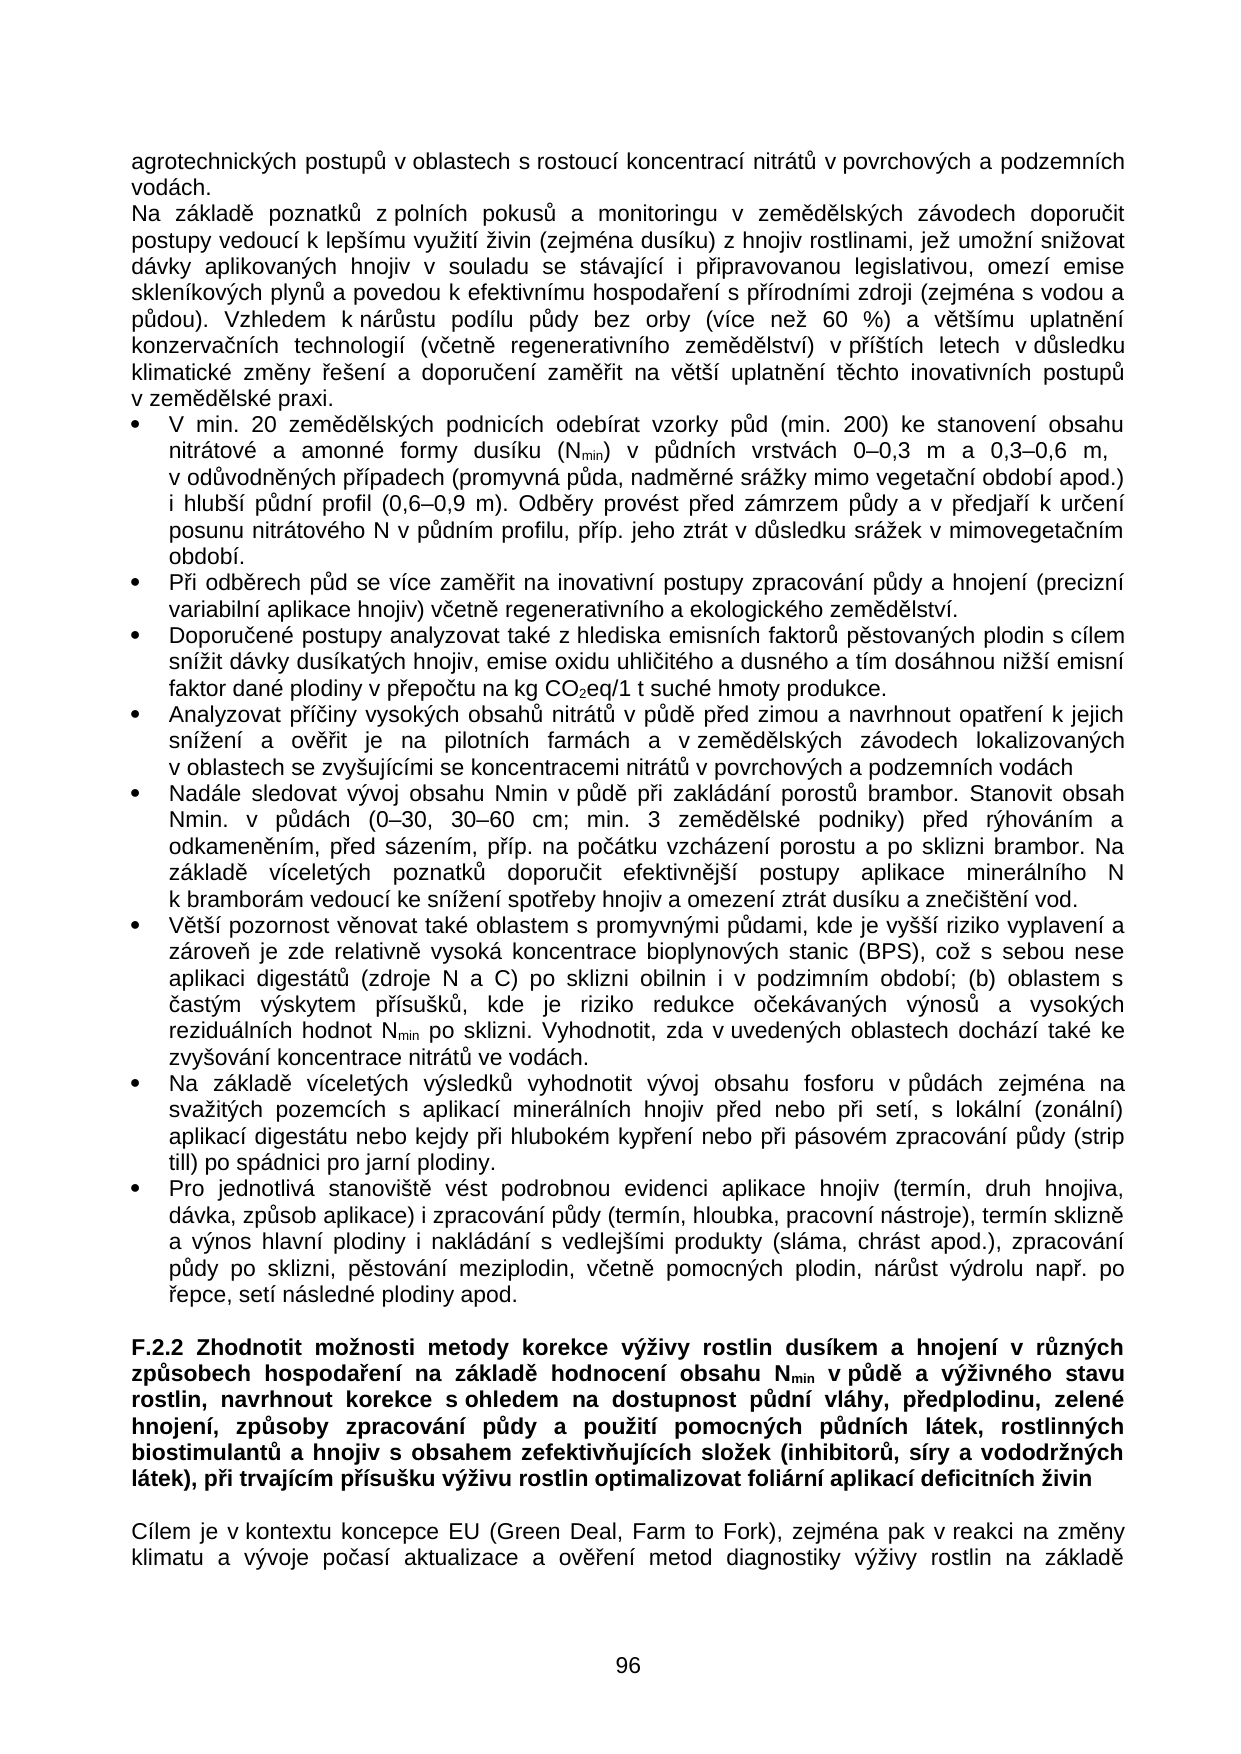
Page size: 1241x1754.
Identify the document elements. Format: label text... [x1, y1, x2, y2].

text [131, 148, 1125, 200]
list Nadále sledovat vývoj obsahu Nmin v půdě při zakládání porostů brambor. Stanovit obsah Nmin. v půdách (0–30, 30–60 cm; min. 3 zemědělské podniky) před rýhováním a odkameněním, před sázením, příp. na počátku vzcházení porostu a po sklizni brambor. Na základě víceletých poznatků doporučit efektivnější postupy aplikace minerálního N k bramborám vedoucí ke snížení spotřeby hnojiv a omezení ztrát dusíku a znečištění vod. [131, 780, 1125, 912]
list Analyzovat příčiny vysokých obsahů nitrátů v půdě před zimou a navrhnout opatření k jejich snížení a ověřit je na pilotních farmách a v zemědělských závodech lokalizovaných v oblastech se zvyšujícími se koncentracemi nitrátů v povrchových a podzemních vodách [131, 701, 1125, 780]
list Větší pozornost věnovat také oblastem s promyvnými půdami, kde je vyšší riziko vyplavení a zároveň je zde relativně vysoká koncentrace bioplynových stanic (BPS), což s sebou nese aplikaci digestátů (zdroje N a C) po sklizni obilnin i v podzimním období; (b) oblastem s častým výskytem přísušků, kde je riziko redukce očekávaných výnosů a vysokých reziduálních hodnot Nmin po sklizni. Vyhodnotit, zda v uvedených oblastech dochází také ke zvyšování koncentrace nitrátů ve vodách. [131, 912, 1125, 1070]
text F.2.2 Zhodnotit možnosti metody korekce výživy rostlin dusíkem a hnojení v různých způsobech hospodaření na základě hodnocení obsahu Nmin v půdě a výživného stavu rostlin, navrhnout korekce s ohledem na dostupnost půdní vláhy, předplodinu, zelené hnojení, způsoby zpracování půdy a použití pomocných půdních látek, rostlinných biostimulantů a hnojiv s obsahem zefektivňujících složek (inhibitorů, síry a vododržných látek), při trvajícím přísušku výživu rostlin optimalizovat foliární aplikací deficitních živin [131, 1307, 1125, 1492]
list Doporučené postupy analyzovat také z hlediska emisních faktorů pěstovaných plodin s cílem snížit dávky dusíkatých hnojiv, emise oxidu uhličitého a dusného a tím dosáhnou nižší emisní faktor dané plodiny v přepočtu na kg CO2eq/1 t suché hmoty produkce. [131, 622, 1125, 701]
list Při odběrech půd se více zaměřit na inovativní postupy zpracování půdy a hnojení (precizní variabilní aplikace hnojiv) včetně regenerativního a ekologického zemědělství. [131, 569, 1125, 622]
text Na základě poznatků z polních pokusů a monitoringu v zemědělských závodech doporučit postupy vedoucí k lepšímu využití živin (zejména dusíku) z hnojiv rostlinami, jež umožní snižovat dávky aplikovaných hnojiv v souladu se stávající i připravovanou legislativou, omezí emise skleníkových plynů a povedou k efektivnímu hospodaření s přírodními zdroji (zejména s vodou a půdou). Vzhledem k nárůstu podílu půdy bez orby (více než 60 %) a většímu uplatnění konzervačních technologií (včetně regenerativního zemědělství) v příštích letech v důsledku klimatické změny řešení a doporučení zaměřit na větší uplatnění těchto inovativních postupů v zemědělské praxi. [131, 200, 1125, 411]
list Pro jednotlivá stanoviště vést podrobnou evidenci aplikace hnojiv (termín, druh hnojiva, dávka, způsob aplikace) i zpracování půdy (termín, hloubka, pracovní nástroje), termín sklizně a výnos hlavní plodiny i nakládání s vedlejšími produkty (sláma, chrást apod.), zpracování půdy po sklizni, pěstování meziplodin, včetně pomocných plodin, nárůst výdrolu např. po řepce, setí následné plodiny apod. [131, 1175, 1125, 1307]
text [131, 1518, 1125, 1571]
list Na základě víceletých výsledků vyhodnotit vývoj obsahu fosforu v půdách zejména na svažitých pozemcích s aplikací minerálních hnojiv před nebo při setí, s lokální (zonální) aplikací digestátu nebo kejdy při hlubokém kypření nebo při pásovém zpracování půdy (strip till) po spádnici pro jarní plodiny. [131, 1070, 1125, 1175]
list V min. 20 zemědělských podnicích odebírat vzorky půd (min. 200) ke stanovení obsahu nitrátové a amonné formy dusíku (Nmin) v půdních vrstvách 0–0,3 m a 0,3–0,6 m, v odůvodněných případech (promyvná půda, nadměrné srážky mimo vegetační období apod.) i hlubší půdní profil (0,6–0,9 m). Odběry provést před zámrzem půdy a v předjaří k určení posunu nitrátového N v půdním profilu, příp. jeho ztrát v důsledku srážek v mimovegetačním období. [131, 411, 1125, 569]
